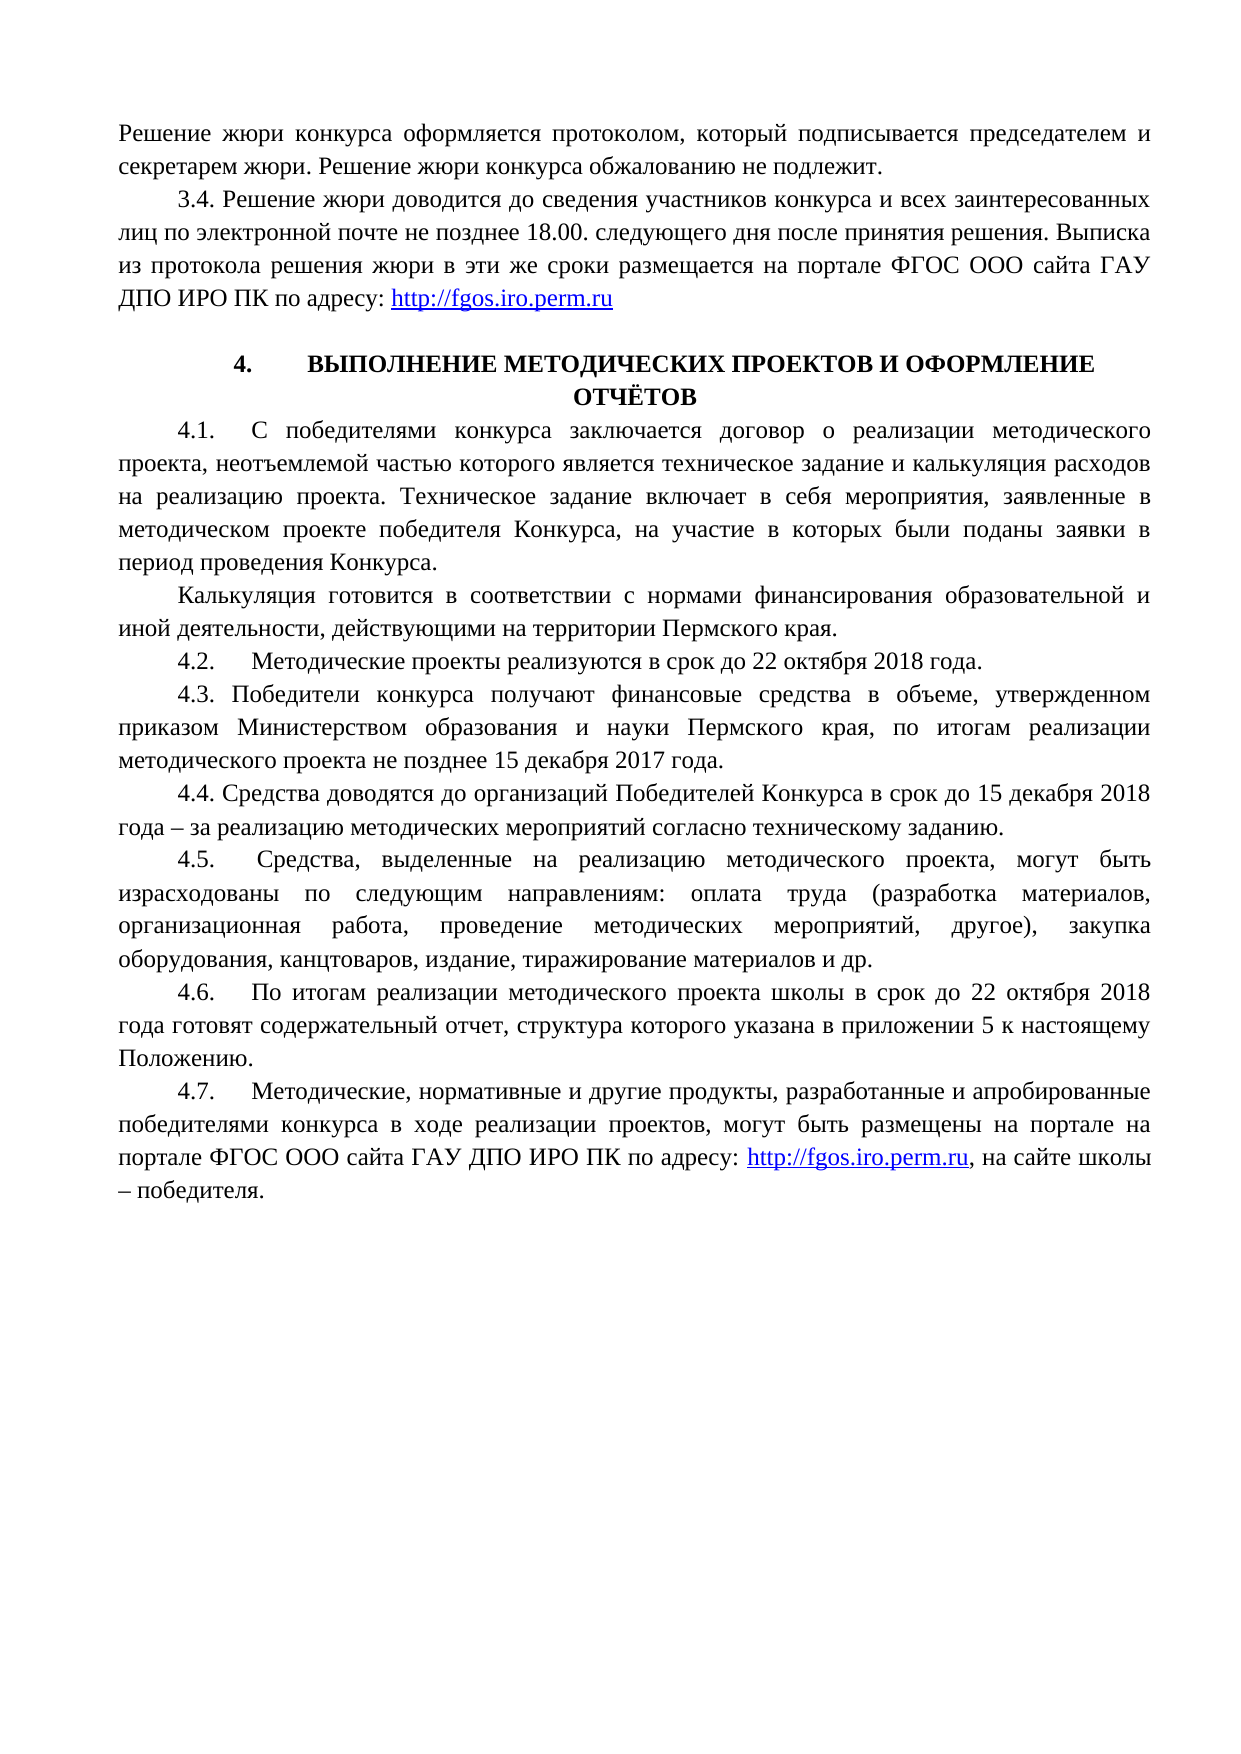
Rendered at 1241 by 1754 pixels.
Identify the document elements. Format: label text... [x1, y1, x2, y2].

text 4. ВЫПОЛНЕНИЕ МЕТОДИЧЕСКИХ ПРОЕКТОВ И ОФОРМЛЕНИЕ ОТЧЁТОВ [118, 349, 1152, 411]
text 4.6. По итогам реализации методического проекта школы в срок до 22 октября 2018 года готовят содержательный отчет, структура которого указана в приложении 5 к настоящему Положению. [118, 977, 1152, 1071]
text 4.2. Методические проекты реализуются в срок до 22 октября 2018 года. [118, 646, 1152, 675]
text 4.7. Методические, нормативные и другие продукты, разработанные и апробированные победителями конкурса в ходе реализации проектов, могут быть размещены на портале на портале ФГОС ООО сайта ГАУ ДПО ИРО ПК по адресу: http://fgos.iro.perm.ru, на сайте школы – победителя. [118, 1076, 1152, 1203]
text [118, 118, 1152, 180]
list 4.1. С победителями конкурса заключается договор о реализации методического проекта, неотъемлемой частью которого является техническое задание и калькуляция расходов на реализацию проекта. Техническое задание включает в себя мероприятия, заявленные в методическом проекте победителя Конкурса, на участие в которых были поданы заявки в период проведения Конкурса. [118, 415, 1152, 576]
list Калькуляция готовится в соответствии с нормами финансирования образовательной и иной деятельности, действующими на территории Пермского края. [118, 580, 1152, 642]
text 4.4. Средства доводятся до организаций Победителей Конкурса в срок до 15 декабря 2018 года – за реализацию методических мероприятий согласно техническому заданию. [118, 778, 1152, 840]
text 4.3. Победители конкурса получают финансовые средства в объеме, утвержденном приказом Министерством образования и науки Пермского края, по итогам реализации методического проекта не позднее 15 декабря 2017 года. [118, 679, 1152, 774]
text 4.5. Средства, выделенные на реализацию методического проекта, могут быть израсходованы по следующим направлениям: оплата труда (разработка материалов, организационная работа, проведение методических мероприятий, другое), закупка оборудования, канцтоваров, издание, тиражирование материалов и др. [118, 844, 1152, 972]
text 3.4. Решение жюри доводится до сведения участников конкурса и всех заинтересованных лиц по электронной почте не позднее 18.00. следующего дня после принятия решения. Выписка из протокола решения жюри в эти же сроки размещается на портале ФГОС ООО сайта ГАУ ДПО ИРО ПК по адресу: http://fgos.iro.perm.ru [118, 184, 1152, 312]
